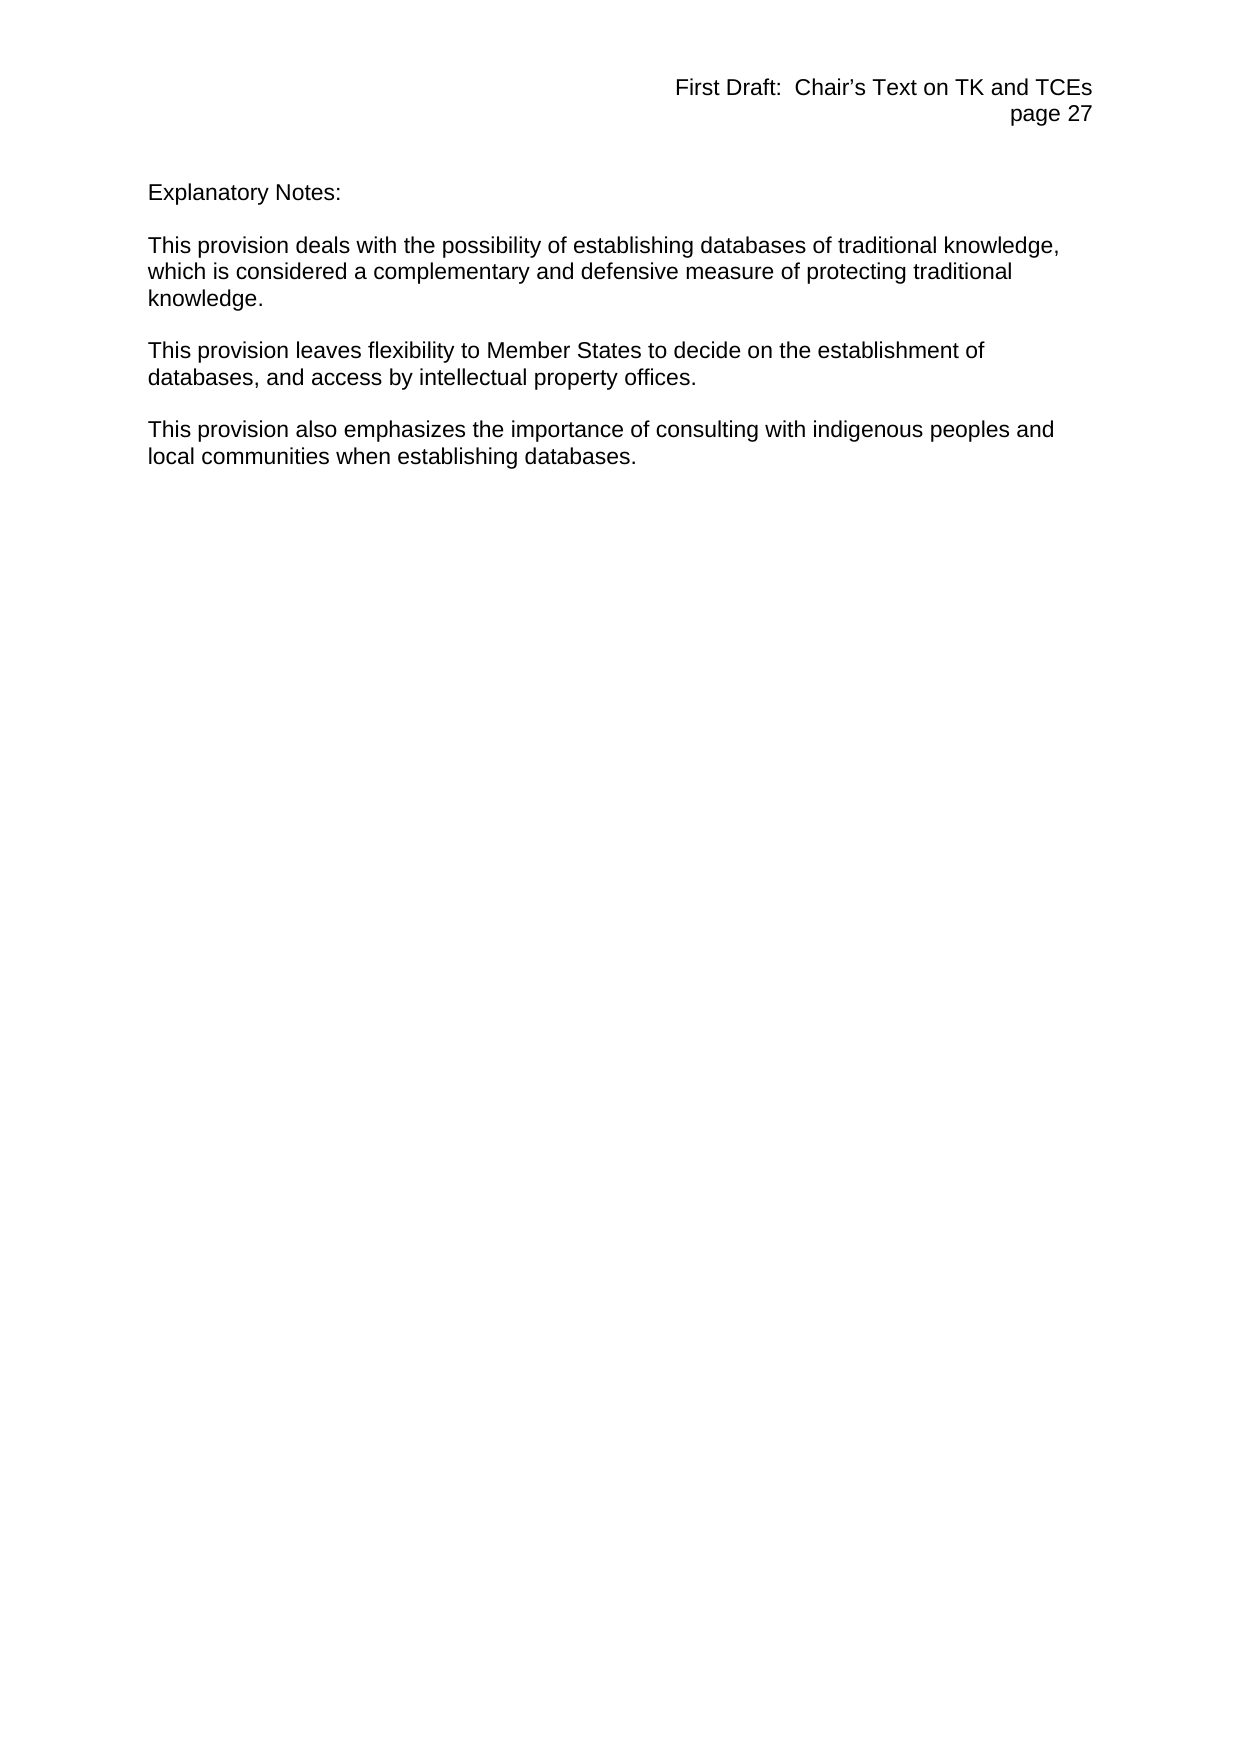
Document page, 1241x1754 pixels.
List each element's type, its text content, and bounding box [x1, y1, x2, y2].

text This provision leaves flexibility to Member States to decide on the establishment of databases, and access by intellectual property offices. [148, 337, 1093, 390]
text Explanatory Notes: [148, 179, 1093, 206]
text This provision also emphasizes the importance of consulting with indigenous peoples and local communities when establishing databases. [148, 416, 1093, 469]
text This provision deals with the possibility of establishing databases of traditional knowledge, which is considered a complementary and defensive measure of protecting traditional knowledge. [148, 232, 1093, 311]
